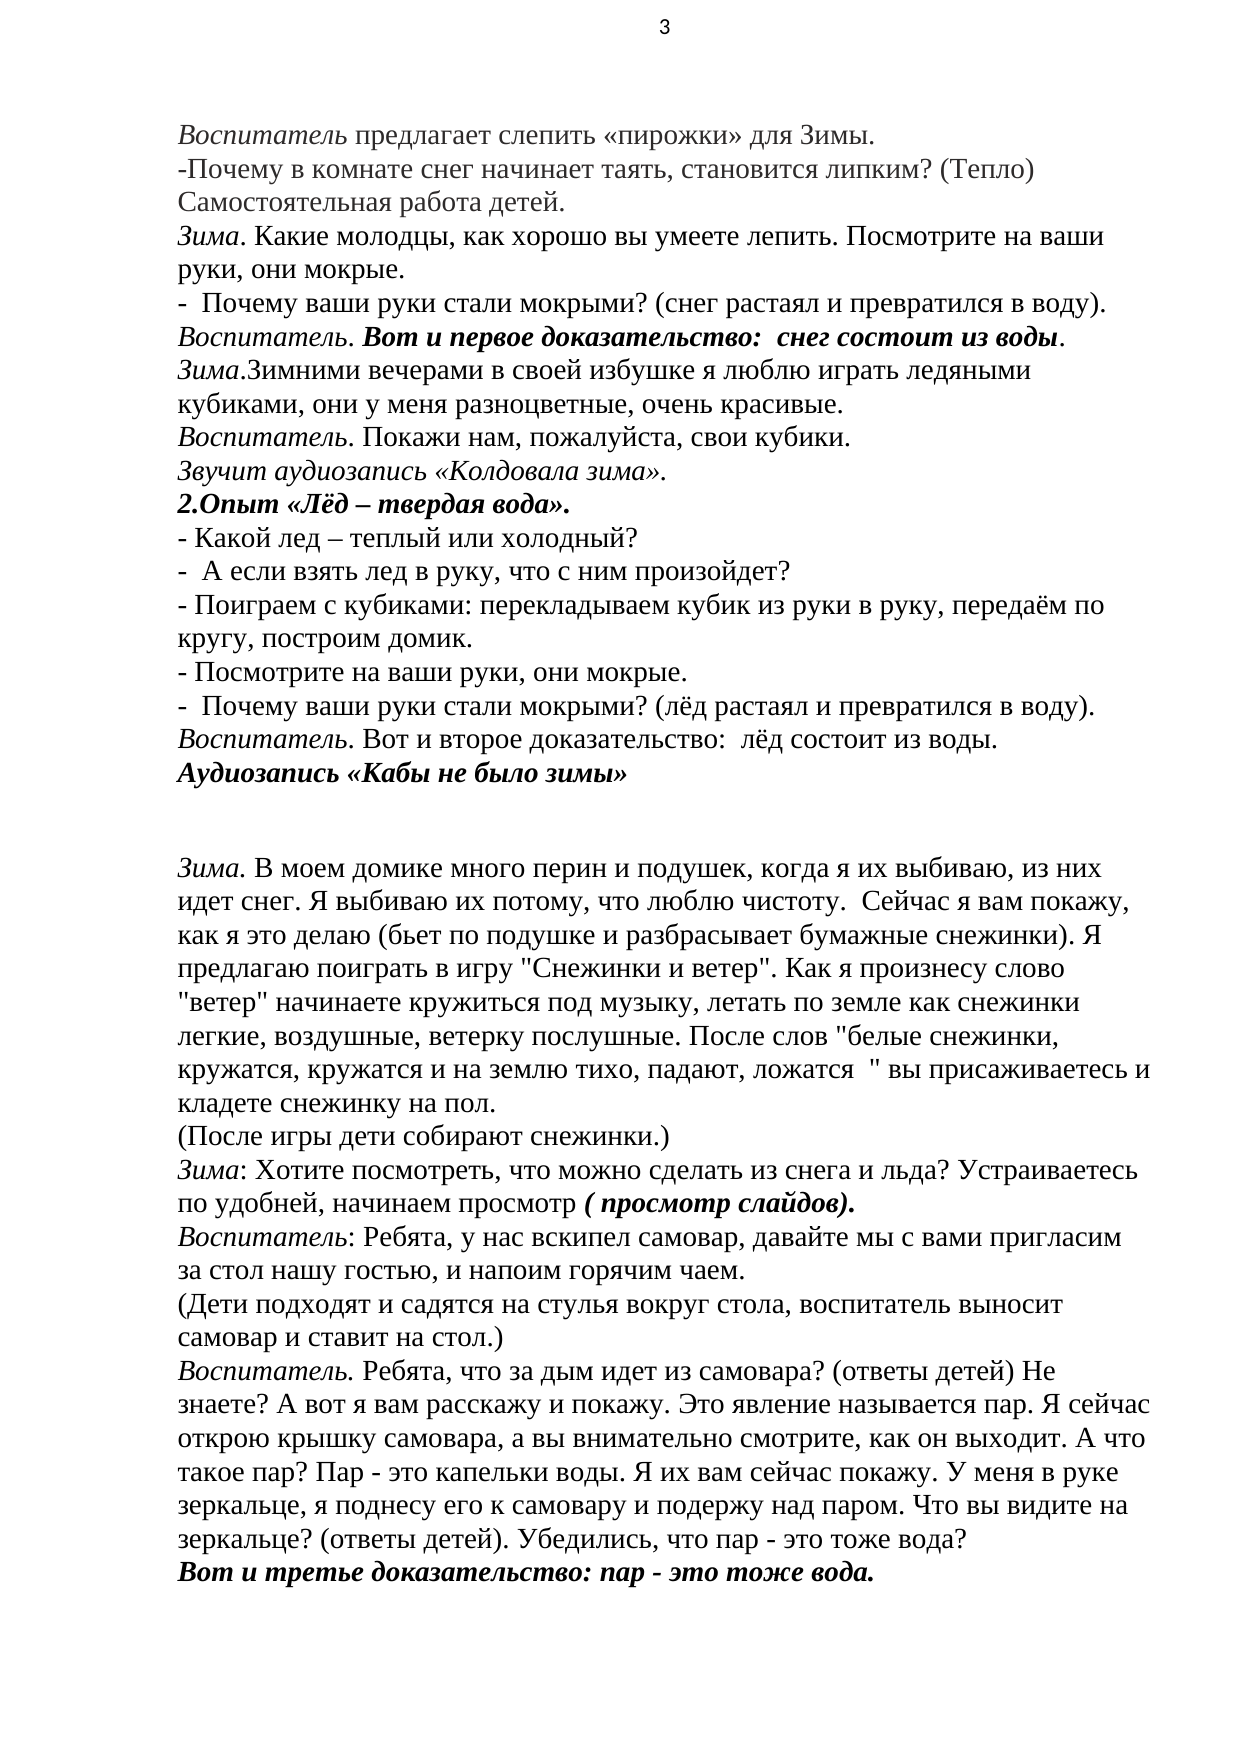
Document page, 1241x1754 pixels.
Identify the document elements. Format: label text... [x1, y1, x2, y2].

text Воспитатель. Вот и первое доказательство: снег состоит из воды. [177, 319, 1152, 352]
text Воспитатель предлагает слепить «пирожки» для Зимы. [177, 117, 1152, 151]
text - Почему ваши руки стали мокрыми? (снег растаял и превратился в воду). [177, 285, 1152, 319]
text Воспитатель. Вот и второе доказательство: лёд состоит из воды. [177, 721, 1152, 755]
text Зима: Хотите посмотреть, что можно сделать из снега и льда? Устраиваетесь по удобней, начинаем просмотр ( просмотр слайдов). [177, 1152, 1152, 1219]
text - Почему ваши руки стали мокрыми? (лёд растаял и превратился в воду). [177, 688, 1152, 721]
text Воспитатель: Ребята, у нас вскипел самовар, давайте мы с вами пригласим за стол нашу гостью, и напоим горячим чаем. [177, 1219, 1152, 1286]
text -Почему в комнате снег начинает таять, становится липким? (Тепло) [177, 151, 1152, 184]
text Зима.Зимними вечерами в своей избушке я люблю играть ледяными кубиками, они у меня разноцветные, очень красивые. [177, 352, 1152, 419]
text (После игры дети собирают снежинки.) [177, 1118, 1152, 1152]
text - Посмотрите на ваши руки, они мокрые. [177, 654, 1152, 688]
text - А если взять лед в руку, что с ним произойдет? [177, 553, 1152, 587]
text Воспитатель. Покажи нам, пожалуйста, свои кубики. [177, 419, 1152, 453]
text 2.Опыт «Лёд – твердая вода». [177, 486, 1152, 520]
text Зима. В моем домике много перин и подушек, когда я их выбиваю, из них идет снег. Я выбиваю их потому, что люблю чистоту. Сейчас я вам покажу, как я это делаю (бьет по подушке и разбрасывает бумажные снежинки). Я предлагаю поиграть в игру "Снежинки и ветер". Как я произнесу слово "ветер" начинаете кружиться под музыку, летать по земле как снежинки легкие, воздушные, ветерку послушные. После слов "белые снежинки, кружатся, кружатся и на землю тихо, падают, ложатся " вы присаживаетесь и кладете снежинку на пол. [177, 850, 1152, 1118]
text Вот и третье доказательство: пар - это тоже вода. [177, 1554, 1152, 1588]
text - Какой лед – теплый или холодный? [177, 520, 1152, 553]
text Воспитатель. Ребята, что за дым идет из самовара? (ответы детей) Не знаете? А вот я вам расскажу и покажу. Это явление называется пар. Я сейчас открою крышку самовара, а вы внимательно смотрите, как он выходит. А что такое пар? Пар - это капельки воды. Я их вам сейчас покажу. У меня в руке зеркальце, я поднесу его к самовару и подержу над паром. Что вы видите на зеркальце? (ответы детей). Убедились, что пар - это тоже вода? [177, 1353, 1152, 1554]
text Аудиозапись «Кабы не было зимы» [177, 755, 1152, 788]
text (Дети подходят и садятся на стулья вокруг стола, воспитатель выносит самовар и ставит на стол.) [177, 1286, 1152, 1353]
text - Поиграем с кубиками: перекладываем кубик из руки в руку, передаём по кругу, построим домик. [177, 587, 1152, 654]
text Зима. Какие молодцы, как хорошо вы умеете лепить. Посмотрите на ваши руки, они мокрые. [177, 218, 1152, 285]
text Самостоятельная работа детей. [177, 184, 1152, 218]
text Звучит аудиозапись «Колдовала зима». [177, 453, 1152, 486]
